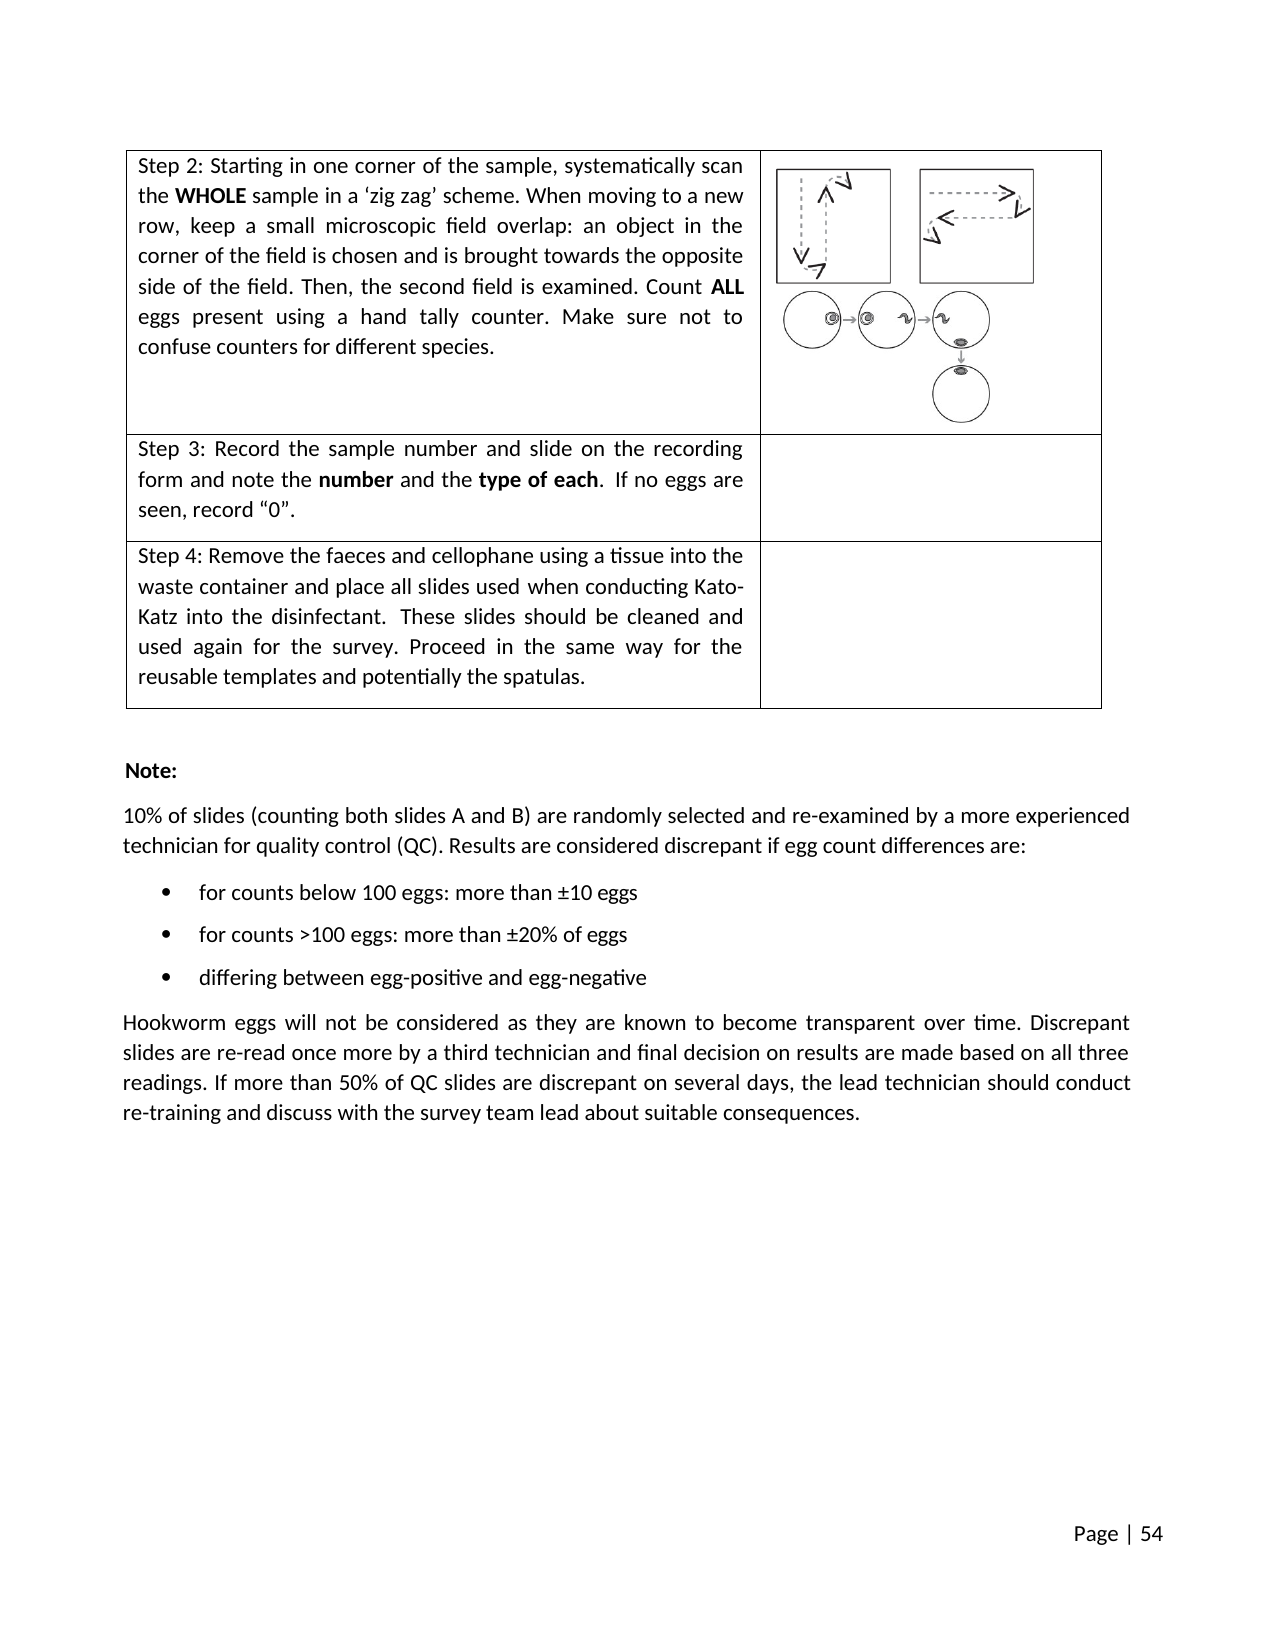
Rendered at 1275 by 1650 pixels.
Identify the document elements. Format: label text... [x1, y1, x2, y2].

list differing between egg-positive and egg-negative [162, 963, 1163, 991]
text Hookworm eggs will not be considered as they are known to become transparent over time. Discrepant slides are re-read once more by a third technician and final decision on results are made based on all three readings. If more than 50% of QC slides are discrepant on several days, the lead technician should conduct re-training and discuss with the survey team lead about suitable consequences. [123, 1008, 1131, 1127]
picture [783, 290, 990, 423]
picture [776, 168, 1034, 284]
text 10% of slides (counting both slides A and B) are randomly selected and re-examined by a more experienced technician for quality control (QC). Results are considered discrepant if egg count differences are: [123, 801, 1131, 859]
table_cell [761, 435, 1101, 541]
subtitle Note: [125, 756, 1163, 784]
list for counts >100 eggs: more than ±20% of eggs [162, 921, 1163, 948]
table_cell Step 4: Remove the faeces and cellophane using a tissue into the waste container and place all slides used when conducting Kato- Katz into the disinfectant. These slides should be cleaned and used again for the survey. Proceed in the same way for the reusable templates and potentially the spatulas. [127, 542, 760, 708]
list for counts below 100 eggs: more than ±10 eggs [162, 878, 1163, 906]
table_header [761, 151, 1101, 433]
table_header Step 2: Starting in one corner of the sample, systematically scan the WHOLE sample in a ‘zig zag’ scheme. When moving to a new row, keep a small microscopic field overlap: an object in the corner of the field is chosen and is brought towards the opposite side of the field. Then, the second field is examined. Count ALL eggs present using a hand tally counter. Make sure not to confuse counters for different species. [127, 151, 760, 433]
table_cell [761, 542, 1101, 708]
table_cell Step 3: Record the sample number and slide on the recording form and note the number and the type of each. If no eggs are seen, record “0”. [127, 435, 760, 541]
